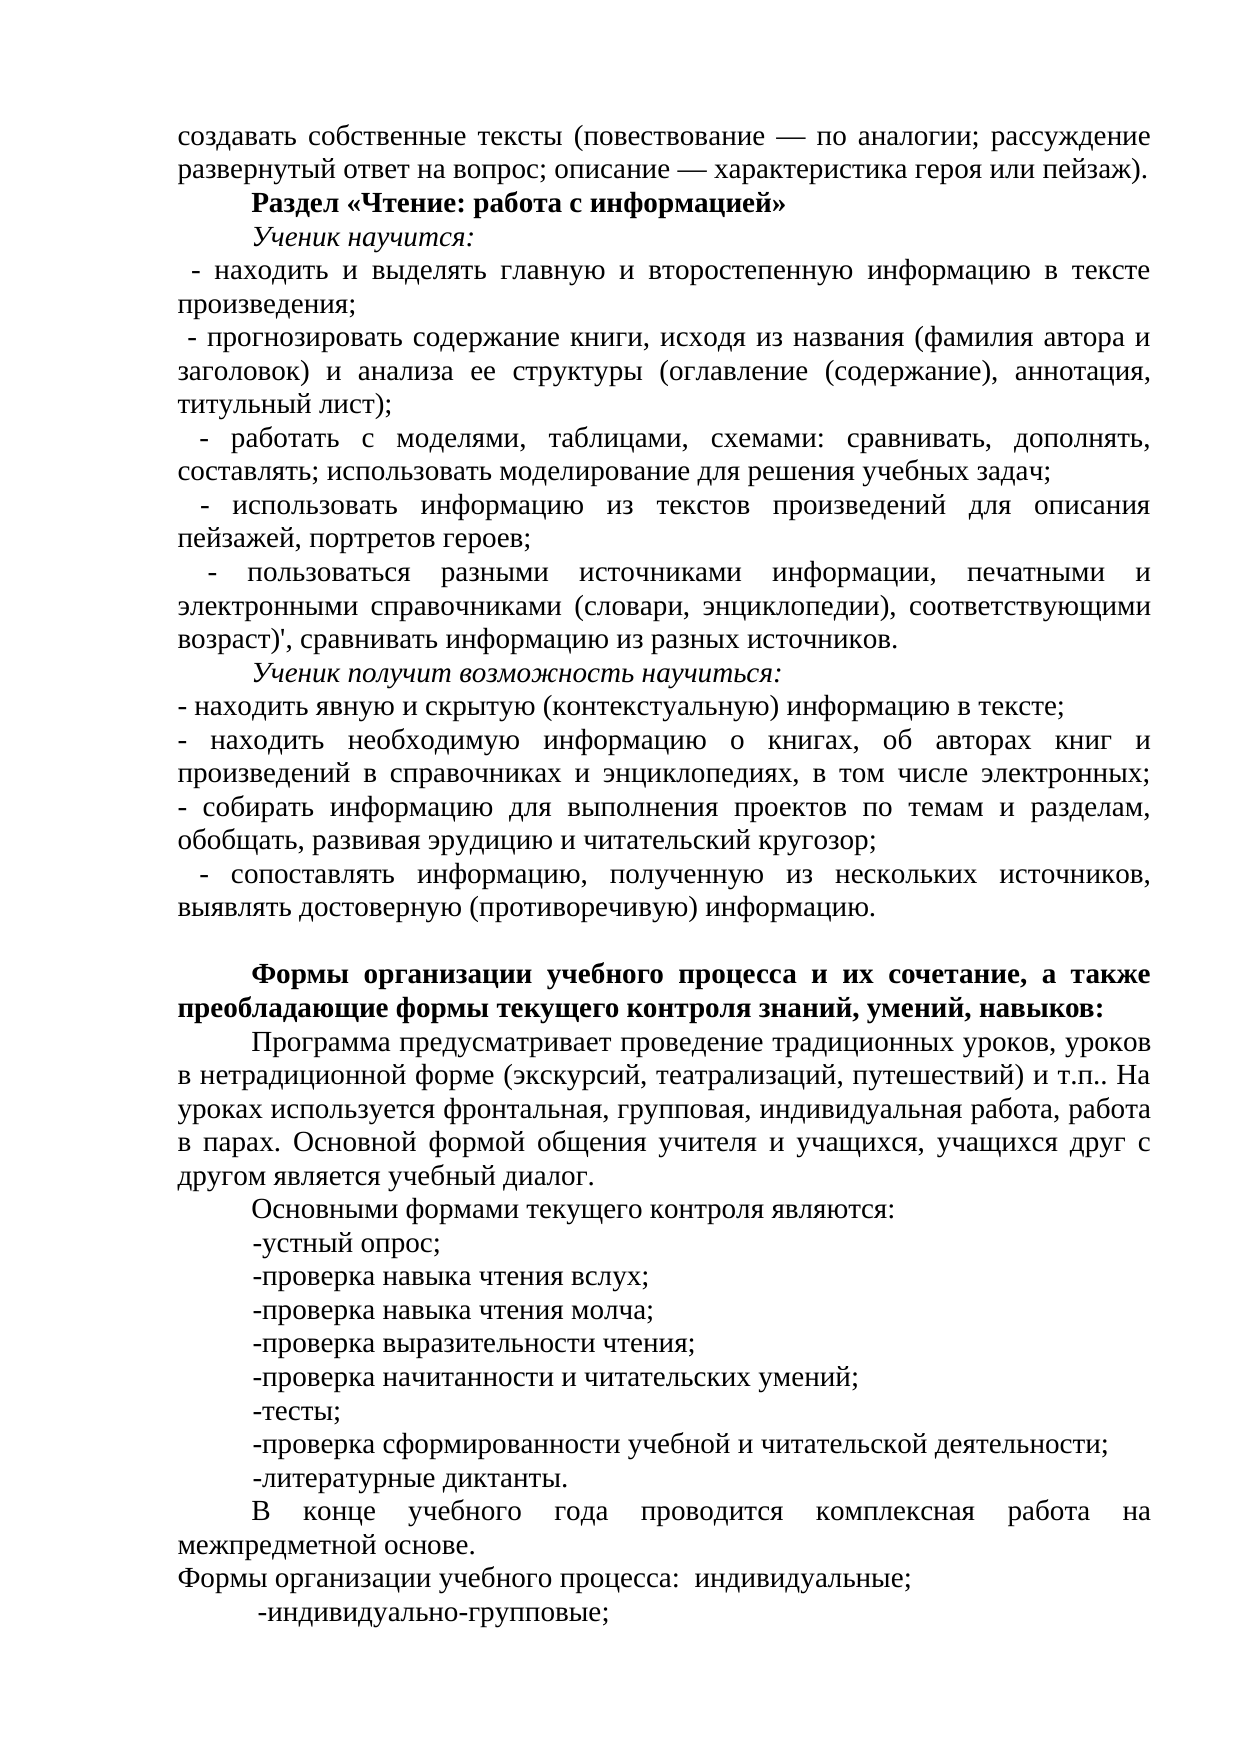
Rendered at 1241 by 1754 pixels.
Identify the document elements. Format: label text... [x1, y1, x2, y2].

text - находить необходимую информацию о книгах, об авторах книг и произведений в справочниках и энциклопедиях, в том числе электронных; - собирать информацию для выполнения проектов по темам и разделам, обобщать, развивая эрудицию и читательский кругозор; [177, 722, 1152, 856]
text -литературные диктанты. [252, 1460, 1152, 1493]
text - пользоваться разными источниками информации, печатными и электронными справочниками (словари, энциклопедии), соответствующими возраст)', сравнивать информацию из разных источников. [177, 554, 1152, 655]
text Ученик получит возможность научиться: [177, 655, 1152, 688]
text Формы организации учебного процесса и их сочетание, а также преобладающие формы текущего контроля знаний, умений, навыков: [177, 957, 1152, 1024]
text -проверка начитанности и читательских умений; [252, 1359, 1152, 1393]
text - находить и выделять главную и второстепенную информацию в тексте произведения; [177, 252, 1152, 319]
text - находить явную и скрытую (контекстуальную) информацию в тексте; [177, 688, 1152, 722]
text В конце учебного года проводится комплексная работа на межпредметной основе. [177, 1493, 1152, 1560]
text -проверка выразительности чтения; [252, 1326, 1152, 1359]
text -индивидуально-групповые; [177, 1594, 1152, 1627]
text Программа предусматривает проведение традиционных уроков, уроков в нетрадиционной форме (экскурсий, театрализаций, путешествий) и т.п.. На уроках используется фронтальная, групповая, индивидуальная работа, работа в парах. Основной формой общения учителя и учащихся, учащихся друг с другом является учебный диалог. [177, 1024, 1152, 1191]
text -проверка навыка чтения вслух; [252, 1258, 1152, 1292]
text - прогнозировать содержание книги, исходя из названия (фамилия автора и заголовок) и анализа ее структуры (оглавление (содержание), аннотация, титульный лист); [177, 319, 1152, 420]
text Раздел «Чтение: работа с информацией» [177, 185, 1152, 219]
text -проверка навыка чтения молча; [252, 1292, 1152, 1326]
text Формы организации учебного процесса: индивидуальные; [177, 1560, 1152, 1594]
text - сопоставлять информацию, полученную из нескольких источников, выявлять достоверную (противоречивую) информацию. [177, 856, 1152, 923]
text Ученик научится: [177, 219, 1152, 252]
text - использовать информацию из текстов произведений для описания пейзажей, портретов героев; [177, 487, 1152, 554]
text -тесты; [252, 1393, 1152, 1426]
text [177, 118, 1152, 185]
text Основными формами текущего контроля являются: [177, 1191, 1152, 1225]
text -проверка сформированности учебной и читательской деятельности; [252, 1426, 1152, 1460]
text - работать с моделями, таблицами, схемами: сравнивать, дополнять, составлять; использовать моделирование для решения учебных задач; [177, 420, 1152, 487]
text -устный опрос; [252, 1225, 1152, 1258]
